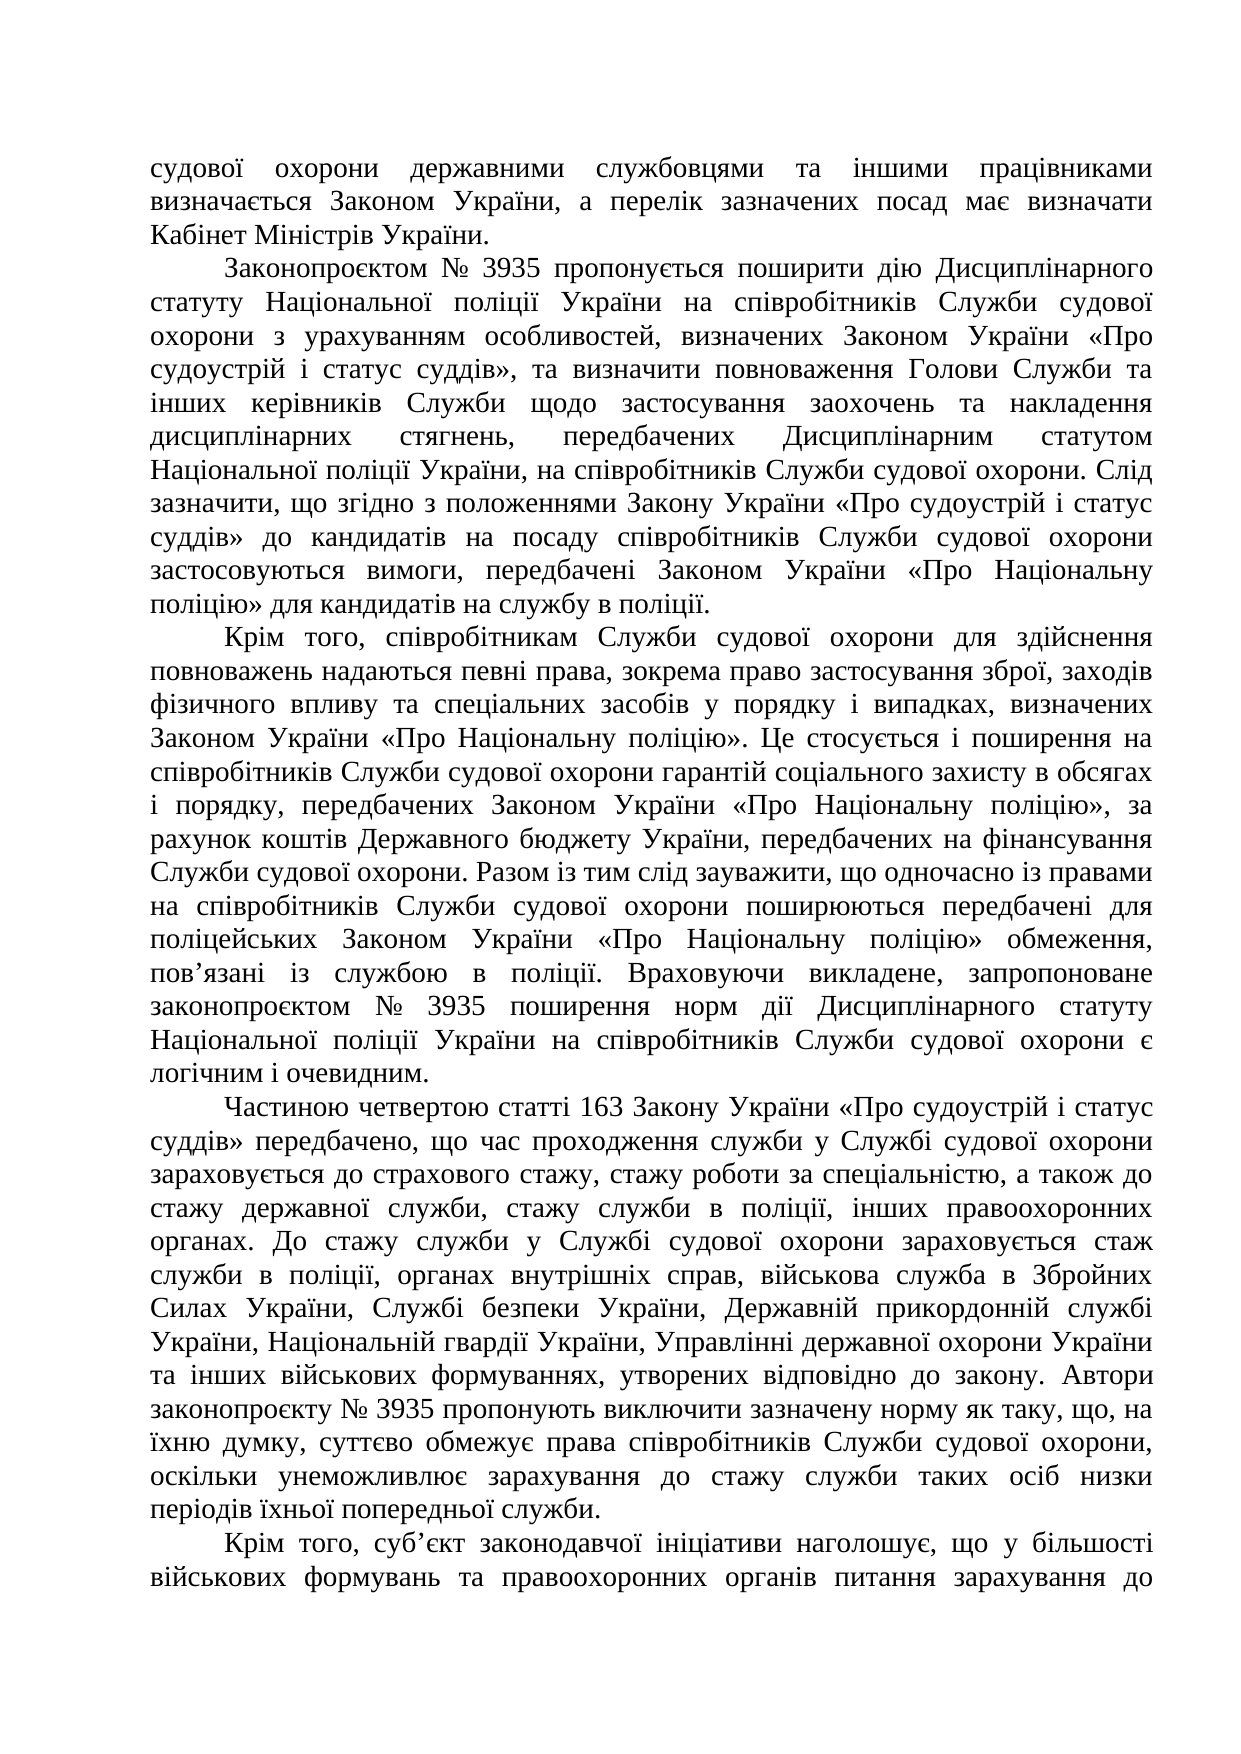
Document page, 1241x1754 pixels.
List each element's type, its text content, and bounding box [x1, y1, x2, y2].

list Частиною четвертою статті 163 Закону України «Про судоустрій і статус суддів» передбачено, що час проходження служби у Службі судової охорони зараховується до страхового стажу, стажу роботи за спеціальністю, а також до стажу державної служби, стажу служби в поліції, інших правоохоронних органах. До стажу служби у Службі судової охорони зараховується стаж служби в поліції, органах внутрішніх справ, військова служба в Збройних Силах України, Службі безпеки України, Державній прикордонній службі України, Національній гвардії України, Управлінні державної охорони України та інших військових формуваннях, утворених відповідно до закону. Автори законопроєкту № 3935 пропонують виключити зазначену норму як таку, що, на їхню думку, суттєво обмежує права співробітників Служби судової охорони, оскільки унеможливлює зарахування до стажу служби таких осіб низки періодів їхньої попередньої служби. [150, 1089, 1154, 1525]
list Законопроєктом № 3935 пропонується поширити дію Дисциплінарного статуту Національної поліції України на співробітників Служби судової охорони з урахуванням особливостей, визначених Законом України «Про судоустрій і статус суддів», та визначити повноваження Голови Служби та інших керівників Служби щодо застосування заохочень та накладення дисциплінарних стягнень, передбачених Дисциплінарним статутом Національної поліції України, на співробітників Служби судової охорони. Слід зазначити, що згідно з положеннями Закону України «Про судоустрій і статус суддів» до кандидатів на посаду співробітників Служби судової охорони застосовуються вимоги, передбачені Законом України «Про Національну поліцію» для кандидатів на службу в поліції. [150, 251, 1154, 619]
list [150, 150, 1154, 251]
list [150, 1525, 1154, 1592]
list Крім того, співробітникам Служби судової охорони для здійснення повноважень надаються певні права, зокрема право застосування зброї, заходів фізичного впливу та спеціальних засобів у порядку і випадках, визначених Законом України «Про Національну поліцію». Це стосується і поширення на співробітників Служби судової охорони гарантій соціального захисту в обсягах і порядку, передбачених Законом України «Про Національну поліцію», за рахунок коштів Державного бюджету України, передбачених на фінансування Служби судової охорони. Разом із тим слід зауважити, що одночасно із правами на співробітників Служби судової охорони поширюються передбачені для поліцейських Законом України «Про Національну поліцію» обмеження, пов’язані із службою в поліції. Враховуючи викладене, запропоноване законопроєктом № 3935 поширення норм дії Дисциплінарного статуту Національної поліції України на співробітників Служби судової охорони є логічним і очевидним. [150, 619, 1154, 1089]
